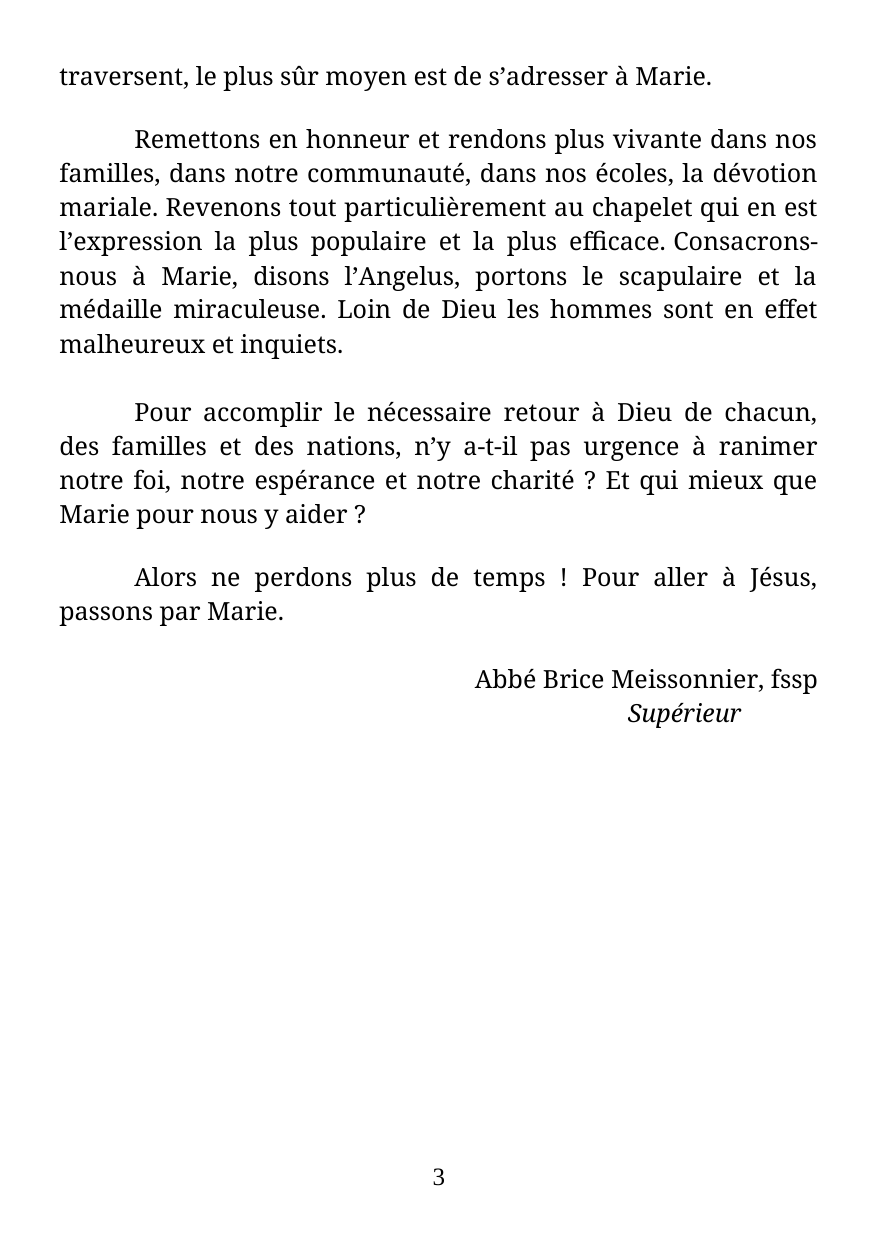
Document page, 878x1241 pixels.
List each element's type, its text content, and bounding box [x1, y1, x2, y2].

text Supérieur [59, 696, 818, 730]
text Abbé Brice Meissonnier, fssp [59, 662, 818, 696]
text Pour accomplir le nécessaire retour à Dieu de chacun, des familles et des nations, n’y a-t-il pas urgence à ranimer notre foi, notre espérance et notre charité ? Et qui mieux que Marie pour nous y aider ? [59, 394, 818, 559]
text Alors ne perdons plus de temps ! Pour aller à Jésus, passons par Marie. [59, 559, 818, 627]
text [59, 59, 818, 122]
text Remettons en honneur et rendons plus vivante dans nos familles, dans notre communauté, dans nos écoles, la dévotion mariale. Revenons tout particulièrement au chapelet qui en est l’expression la plus populaire et la plus efficace. Consacrons-nous à Marie, disons l’Angelus, portons le scapulaire et la médaille miraculeuse. Loin de Dieu les hommes sont en effet malheureux et inquiets. [59, 122, 818, 360]
